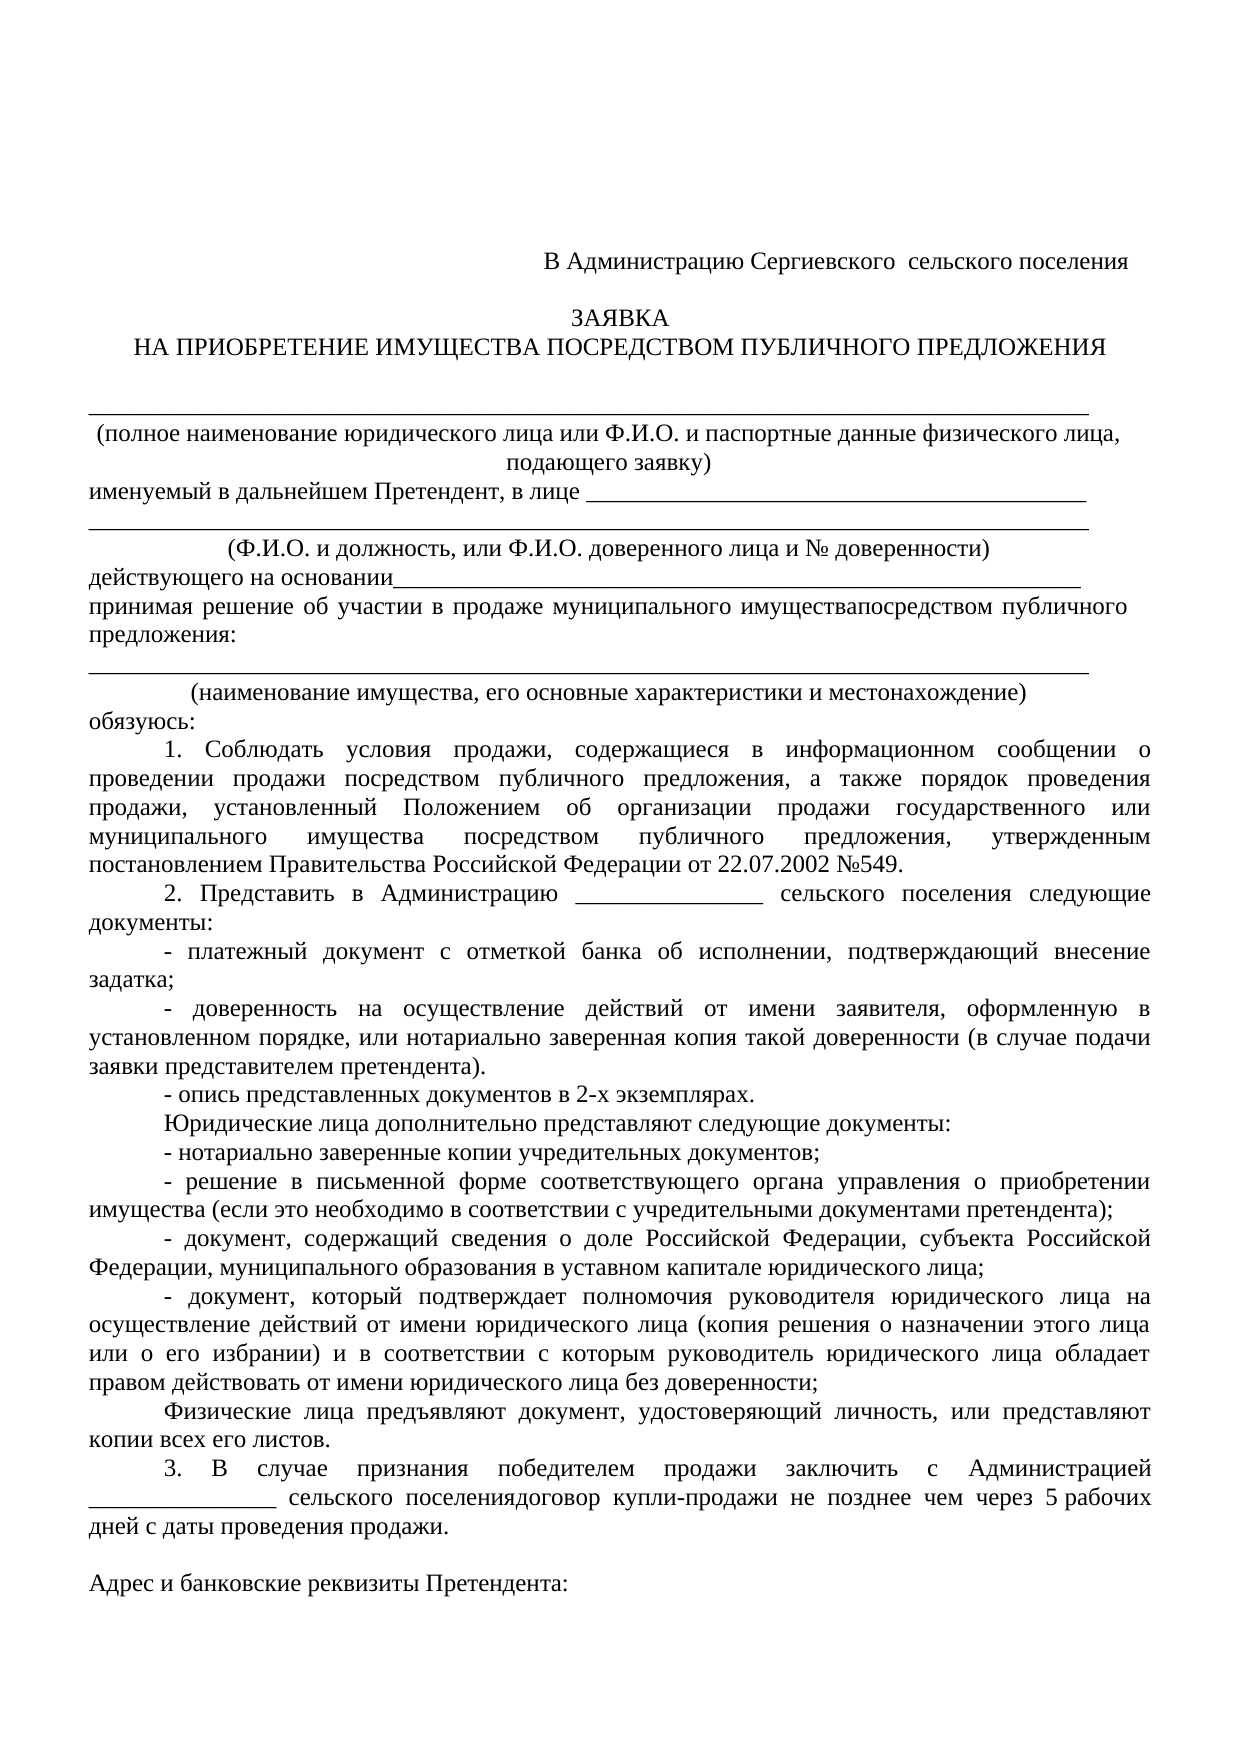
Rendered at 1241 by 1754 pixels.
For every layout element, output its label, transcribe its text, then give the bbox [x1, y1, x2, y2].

text - опись представленных документов в 2-х экземплярах. [88, 1079, 1152, 1108]
text - документ, который подтверждает полномочия руководителя юридического лица на осуществление действий от имени юридического лица (копия решения о назначении этого лица или о его избрании) и в соответствии с которым руководитель юридического лица обладает правом действовать от имени юридического лица без доверенности; [88, 1281, 1152, 1396]
text принимая решение об участии в продаже муниципального имуществапосредством публичного предложения: [88, 591, 1129, 648]
text (Ф.И.О. и должность, или Ф.И.О. доверенного лица и № доверенности) [88, 533, 1129, 562]
text Физические лица предъявляют документ, удостоверяющий личность, или представляют копии всех его листов. [88, 1396, 1152, 1453]
text - решение в письменной форме соответствующего органа управления о приобретении имущества (если это необходимо в соответствии с учредительными документами претендента); [88, 1166, 1152, 1223]
text именуемый в дальнейшем Претендент, в лице ________________________________________ [88, 476, 1129, 504]
text НА ПРИОБРЕТЕНИЕ ИМУЩЕСТВА ПОСРЕДСТВОМ ПУБЛИЧНОГО ПРЕДЛОЖЕНИЯ [88, 332, 1152, 361]
text 1. Соблюдать условия продажи, содержащиеся в информационном сообщении о проведении продажи посредством публичного предложения, а также порядок проведения продажи, установленный Положением об организации продажи государственного или муниципального имущества посредством публичного предложения, утвержденным постановлением Правительства Российской Федерации от 22.07.2002 №549. [88, 734, 1152, 878]
text (полное наименование юридического лица или Ф.И.О. и паспортные данные физического лица, подающего заявку) [88, 418, 1129, 476]
text обязуюсь: [88, 706, 1129, 734]
text - доверенность на осуществление действий от имени заявителя, оформленную в установленном порядке, или нотариально заверенная копия такой доверенности (в случае подачи заявки представителем претендента). [88, 993, 1152, 1079]
text (наименование имущества, его основные характеристики и местонахождение) [88, 677, 1129, 706]
text 2. Представить в Администрацию _______________ сельского поселения следующие документы: [88, 878, 1152, 936]
text ЗАЯВКА [88, 303, 1152, 332]
text Адрес и банковские реквизиты Претендента: [88, 1568, 1152, 1597]
text 3. В случае признания победителем продажи заключить с Администрацией _______________ сельского поселениядоговор купли-продажи не позднее чем через 5 рабочих дней с даты проведения продажи. [88, 1453, 1152, 1539]
text Юридические лица дополнительно представляют следующие документы: [88, 1108, 1152, 1137]
text - нотариально заверенные копии учредительных документов; [88, 1137, 1152, 1166]
text - платежный документ с отметкой банка об исполнении, подтверждающий внесение задатка; [88, 936, 1152, 993]
text - документ, содержащий сведения о доле Российской Федерации, субъекта Российской Федерации, муниципального образования в уставном капитале юридического лица; [88, 1223, 1152, 1281]
text действующего на основании_______________________________________________________ [88, 562, 1129, 591]
text В Администрацию Сергиевского сельского поселения [88, 246, 1129, 274]
text ________________________________________________________________________________ [88, 504, 1129, 533]
text ________________________________________________________________________________ [88, 648, 1129, 677]
text ________________________________________________________________________________ [88, 389, 1129, 418]
